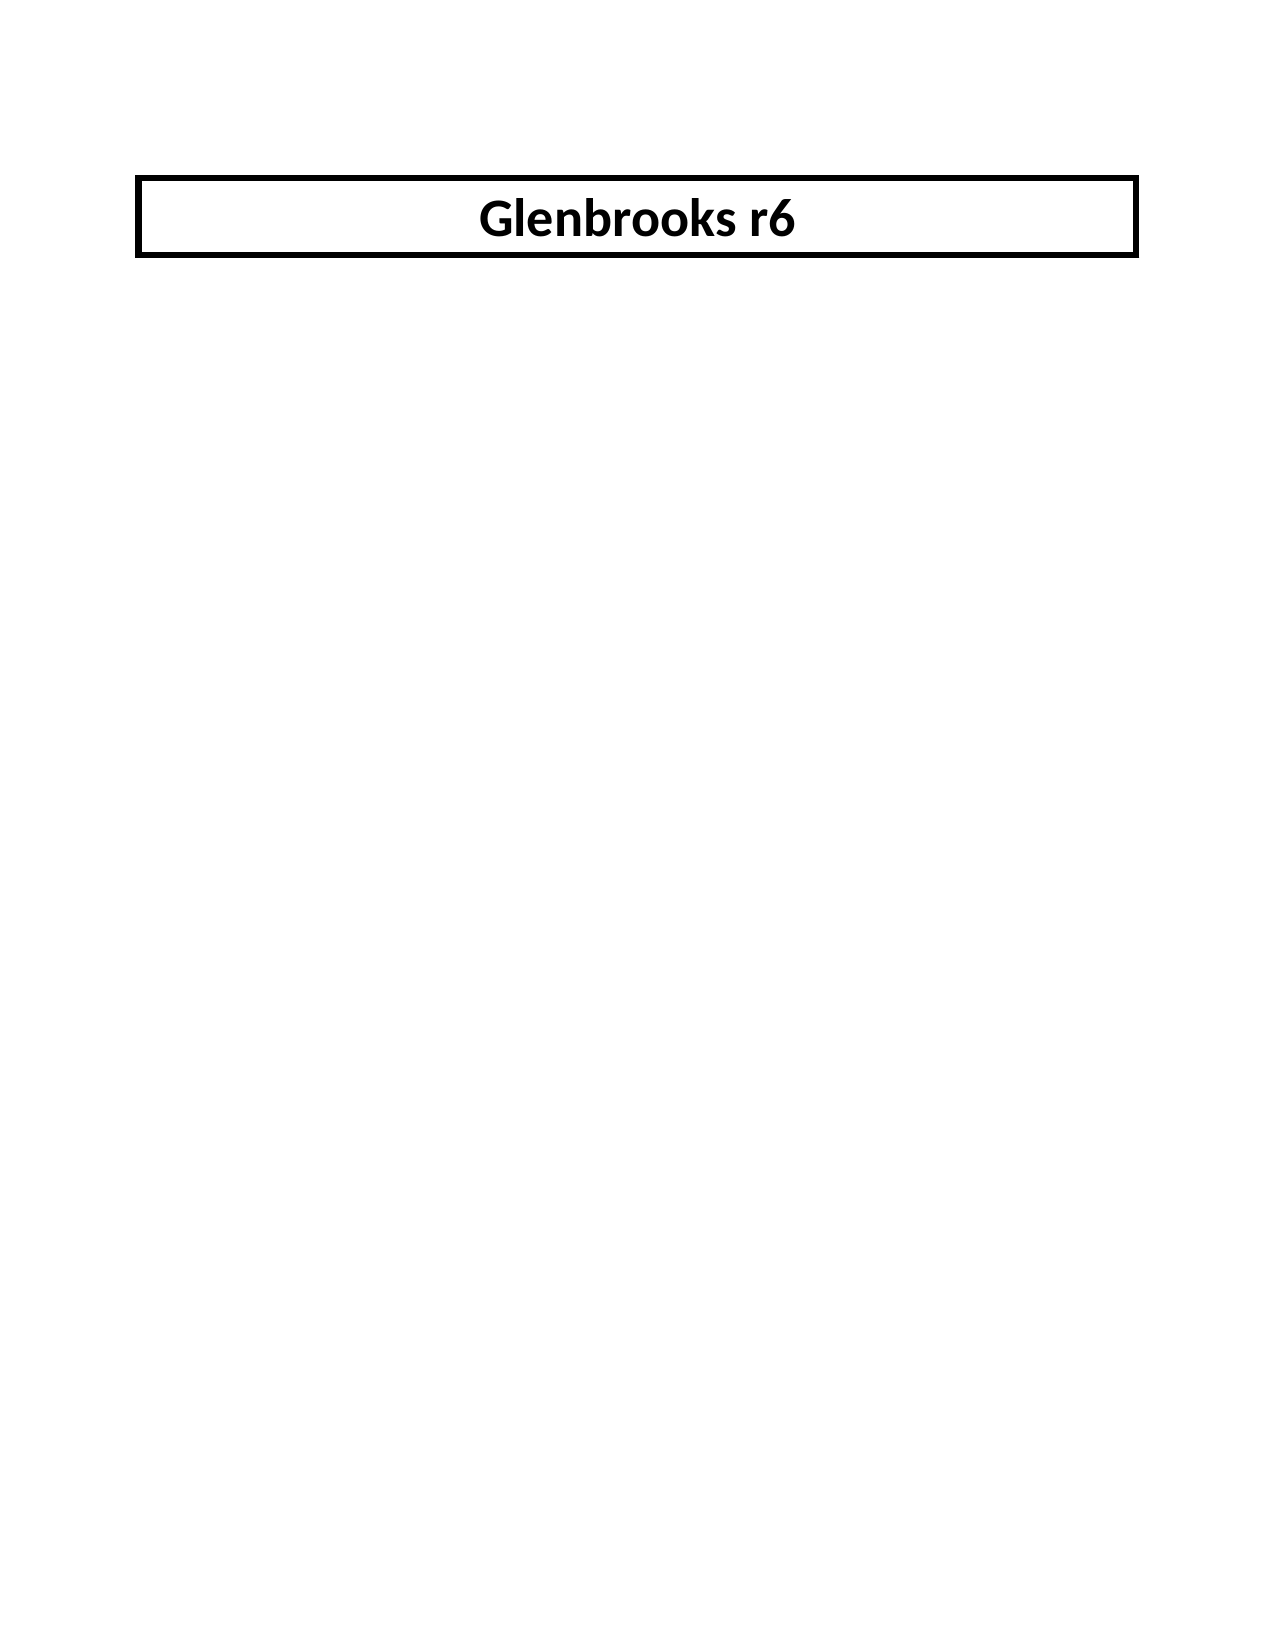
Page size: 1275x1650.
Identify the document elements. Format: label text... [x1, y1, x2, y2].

subtitle Glenbrooks r6 [142, 181, 1133, 252]
